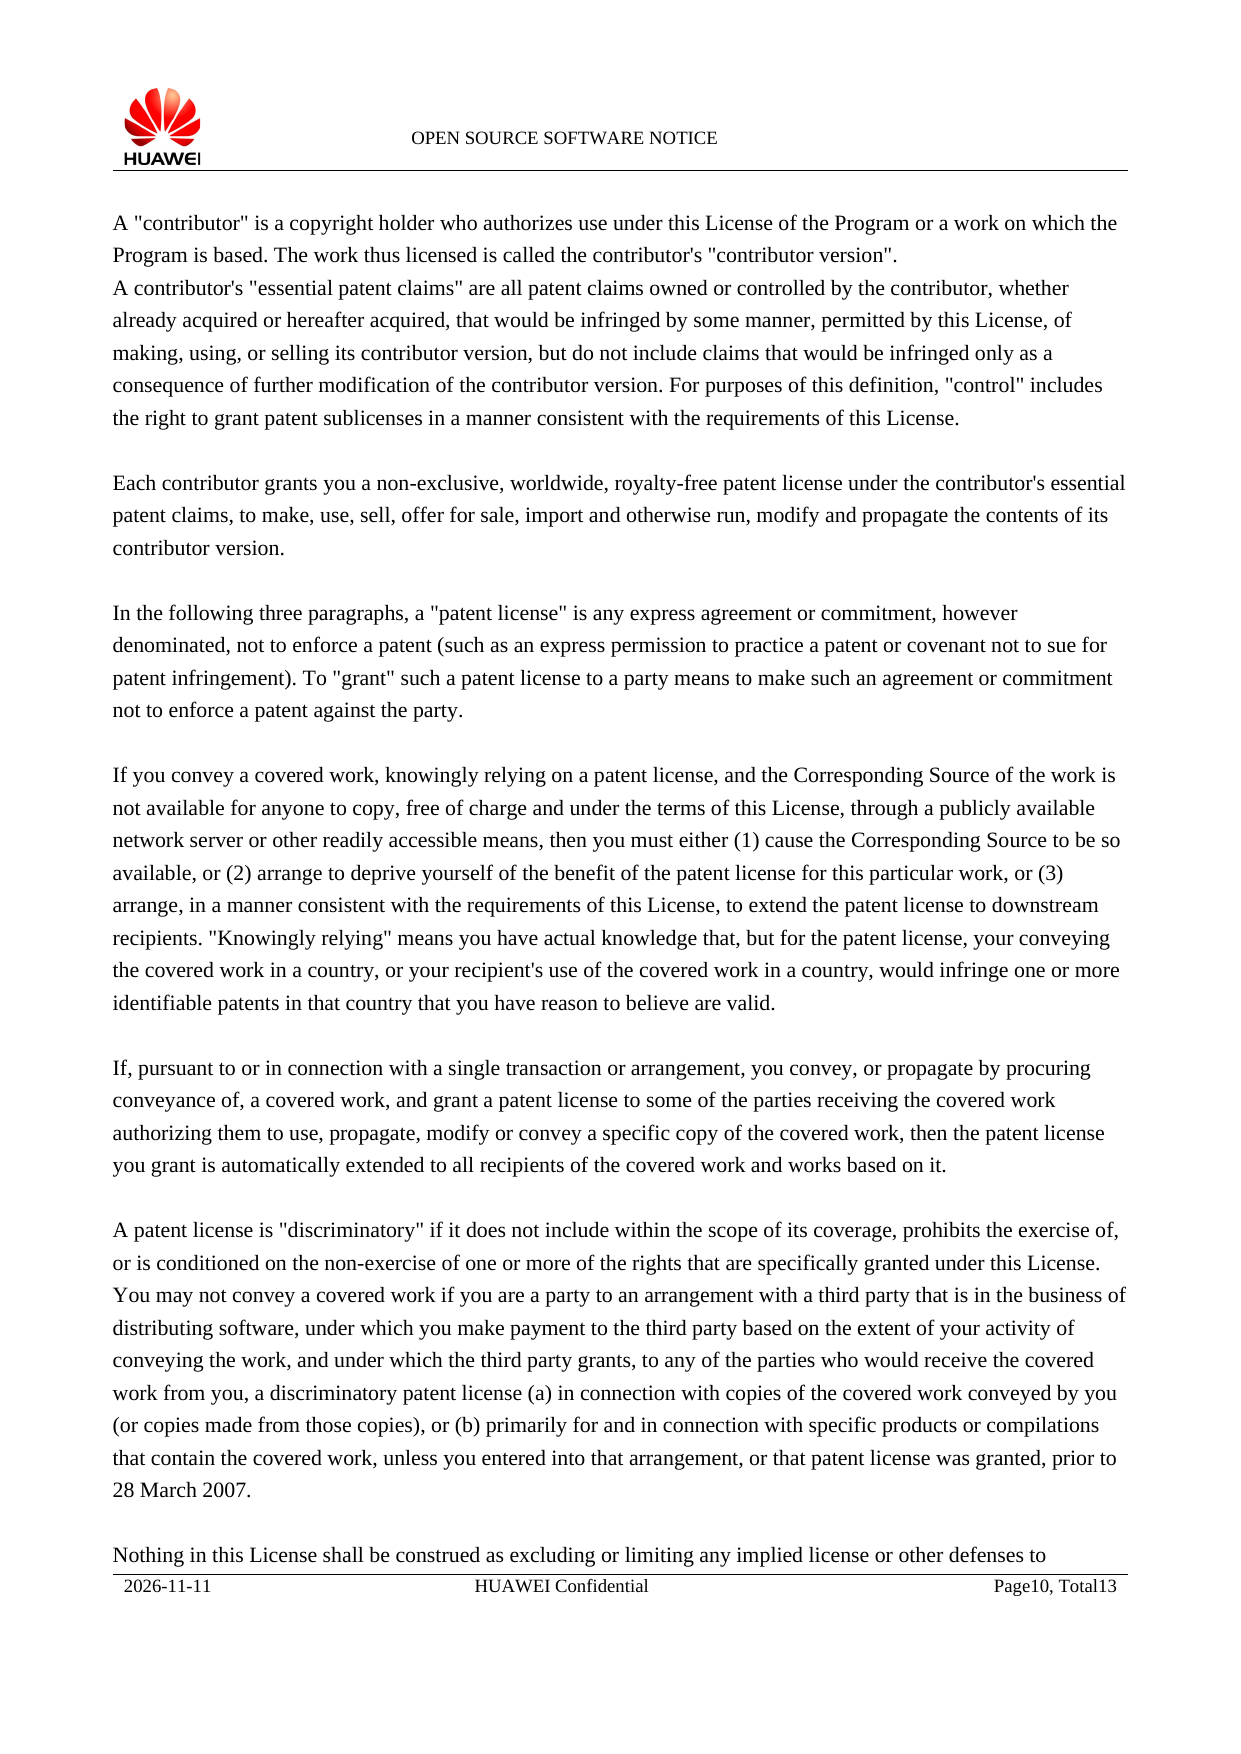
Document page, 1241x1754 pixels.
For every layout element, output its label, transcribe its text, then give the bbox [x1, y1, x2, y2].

picture [124, 88, 201, 165]
